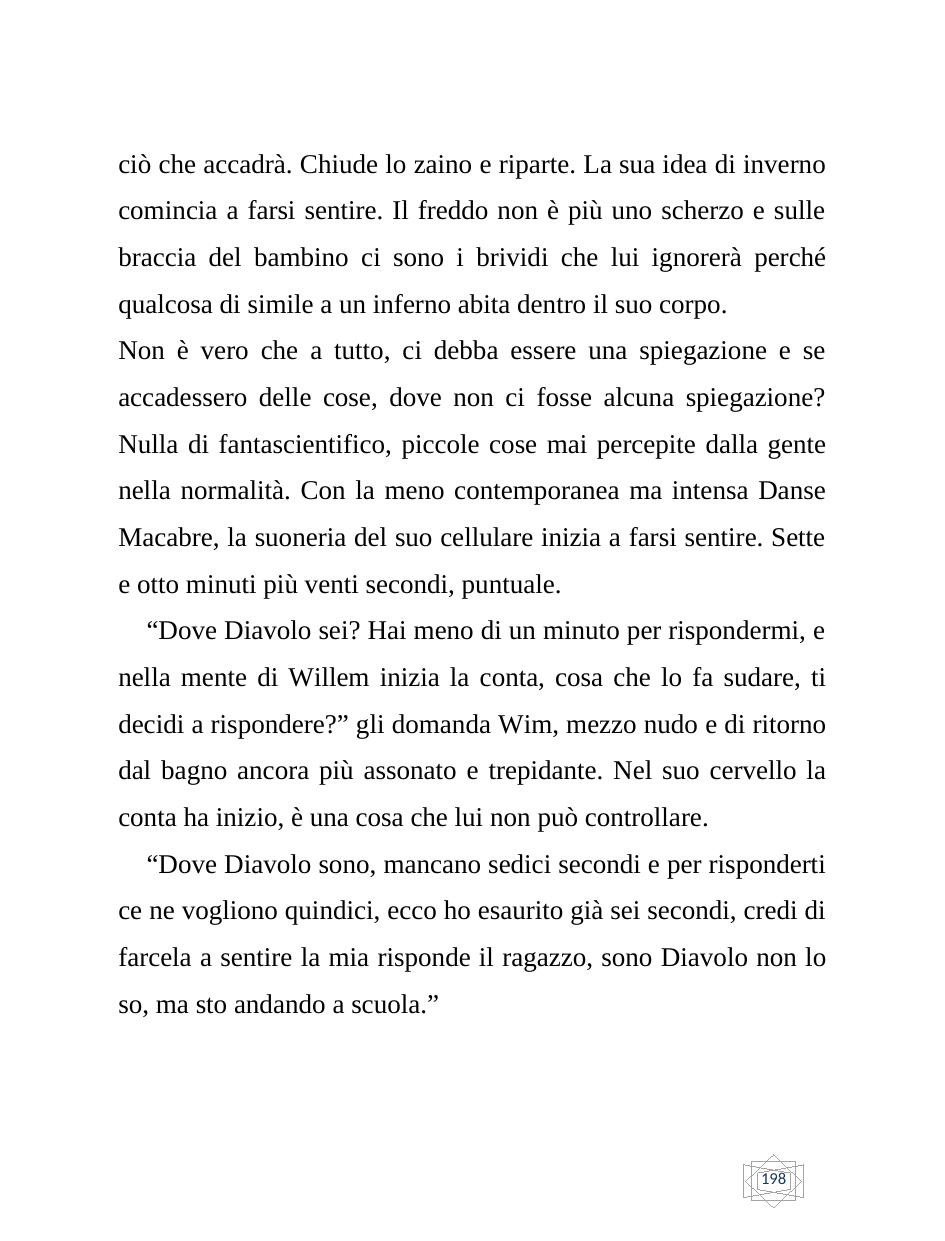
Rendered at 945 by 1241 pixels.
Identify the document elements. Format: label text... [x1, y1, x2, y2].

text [118, 148, 827, 319]
text Non è vero che a tutto, ci debba essere una spiegazione e se accadessero delle cose, dove non ci fosse alcuna spiegazione? Nulla di fantascientifico, piccole cose mai percepite dalla gente nella normalità. Con la meno contemporanea ma intensa Danse Macabre, la suoneria del suo cellulare inizia a farsi sentire. Sette e otto minuti più venti secondi, puntuale. [118, 334, 827, 599]
text “Dove Diavolo sono, mancano sedici secondi e per risponderti ce ne vogliono quindici, ecco ho esaurito già sei secondi, credi di farcela a sentire la mia risponde il ragazzo, sono Diavolo non lo so, ma sto andando a scuola.” [118, 848, 827, 1019]
text “Dove Diavolo sei? Hai meno di un minuto per rispondermi, e nella mente di Willem inizia la conta, cosa che lo fa sudare, ti decidi a rispondere?” gli domanda Wim, mezzo nudo e di ritorno dal bagno ancora più assonato e trepidante. Nel suo cervello la conta ha inizio, è una cosa che lui non può controllare. [118, 614, 827, 832]
